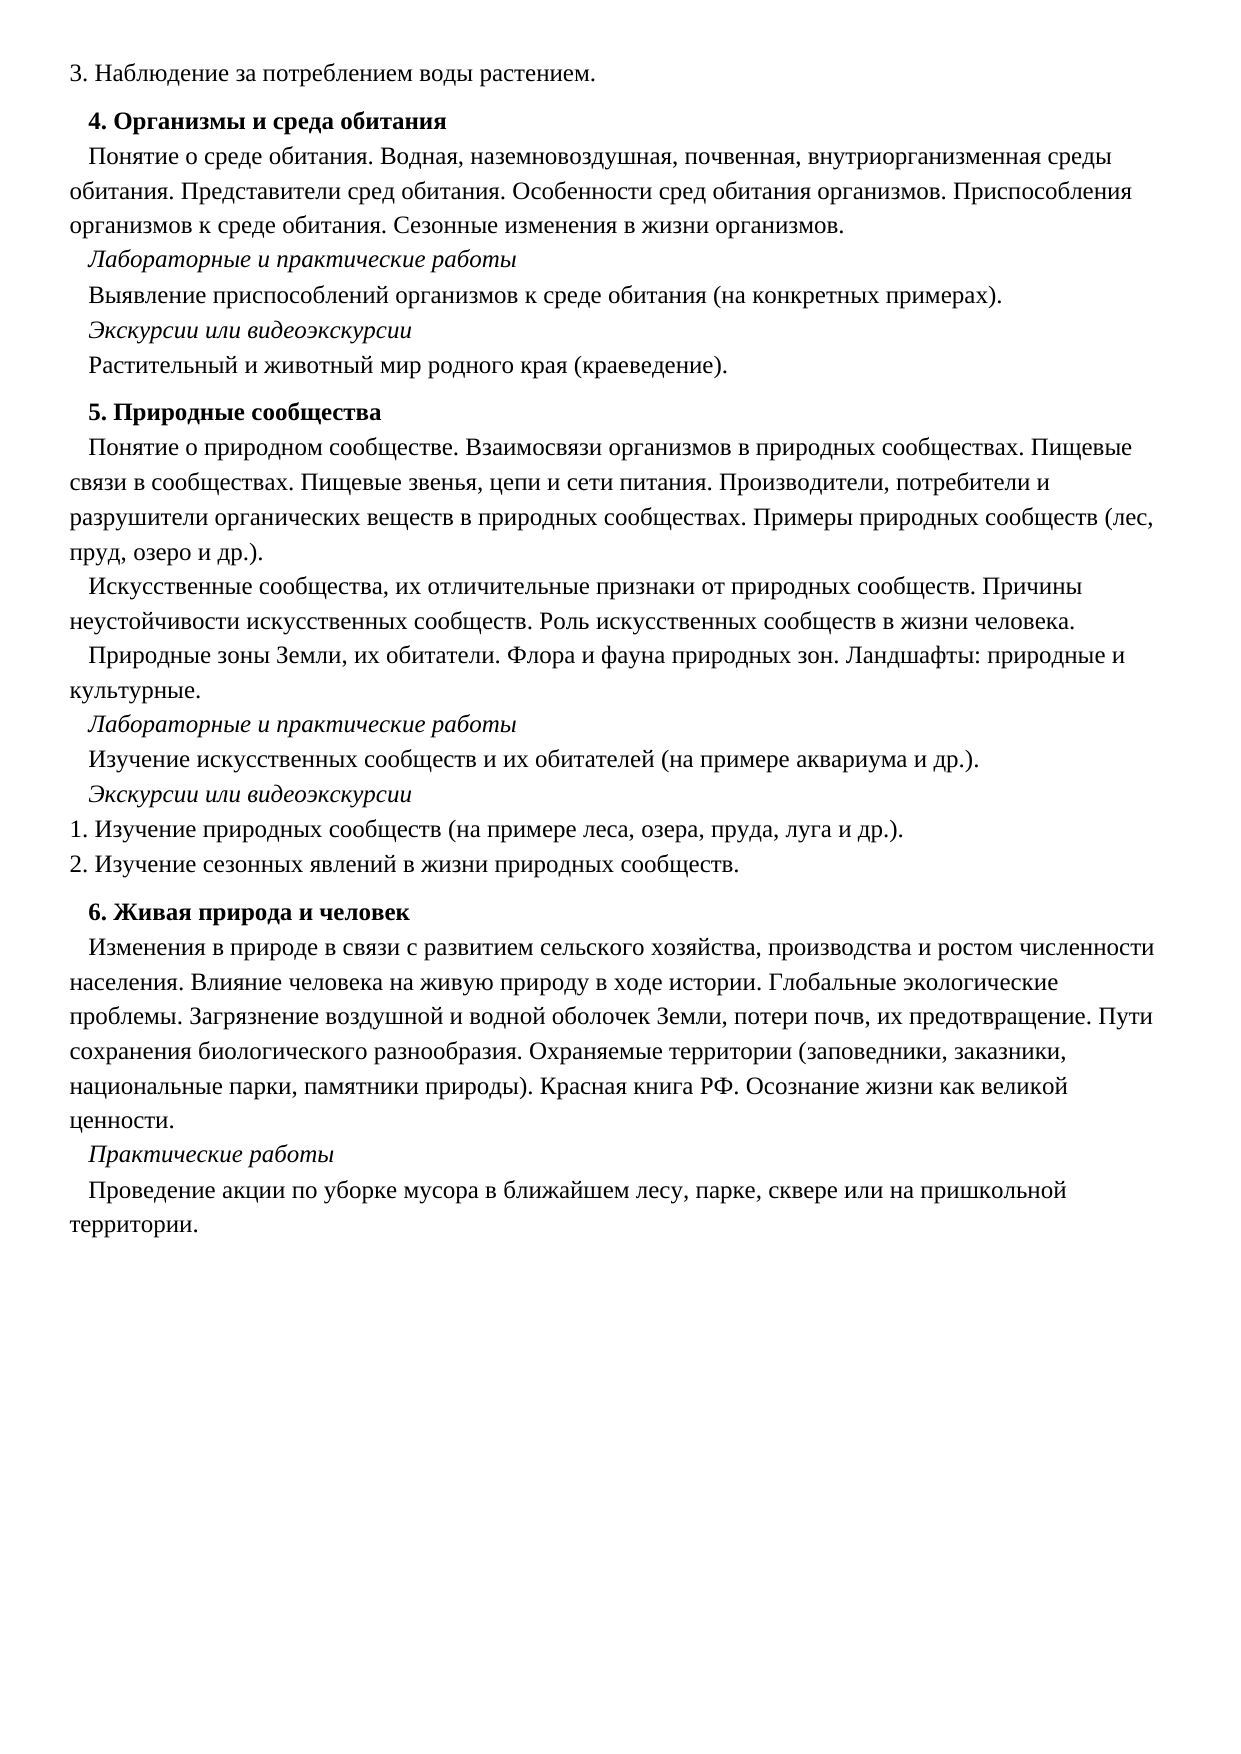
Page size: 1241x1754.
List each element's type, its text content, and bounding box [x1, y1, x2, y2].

text Лабораторные и практические работы [88, 710, 1182, 739]
text Понятие о среде обитания. Водная, наземновоздушная, почвенная, внутриорганизменная среды обитания. Представители сред обитания. Особенности сред обитания организмов. Приспособления организмов к среде обитания. Сезонные изменения в жизни организмов. [69, 141, 1135, 239]
text Экскурсии или видеоэкскурсии [88, 315, 1182, 344]
text Практические работы [88, 1140, 1182, 1168]
text Проведение акции по уборке мусора в ближайшем лесу, парке, сквере или на пришкольной территории. [69, 1175, 1070, 1238]
text Экскурсии или видеоэкскурсии [88, 779, 1182, 808]
text Изменения в природе в связи с развитием сельского хозяйства, производства и ростом численности населения. Влияние человека на живую природу в ходе истории. Глобальные экологические проблемы. Загрязнение воздушной и водной оболочек Земли, потери почв, их предотвращение. Пути сохранения биологического разнообразия. Охраняемые территории (заповедники, заказники, национальные парки, памятники природы). Красная книга РФ. Осознание жизни как великой ценности. [69, 932, 1156, 1134]
text Растительный и животный мир родного края (краеведение). [88, 350, 1182, 379]
subtitle Организмы и среда обитания [88, 106, 1182, 135]
subtitle Природные сообщества [88, 397, 1182, 426]
text Изучение искусственных сообществ и их обитателей (на примере аквариума и др.). [88, 744, 1182, 773]
subtitle 6. Живая природа и человек [88, 897, 1182, 926]
text Выявление приспособлений организмов к среде обитания (на конкретных примерах). [88, 280, 1182, 309]
list Изучение сезонных явлений в жизни природных сообществ. [69, 849, 1182, 878]
text Природные зоны Земли, их обитатели. Флора и фауна природных зон. Ландшафты: природные и культурные. [69, 641, 1128, 704]
list Изучение природных сообществ (на примере леса, озера, пруда, луга и др.). [69, 814, 1182, 843]
text Понятие о природном сообществе. Взаимосвязи организмов в природных сообществах. Пищевые связи в сообществах. Пищевые звенья, цепи и сети питания. Производители, потребители и разрушители органических веществ в природных сообществах. Примеры природных сообществ (лес, пруд, озеро и др.). [69, 432, 1157, 565]
text Лабораторные и практические работы [88, 245, 1182, 274]
text Искусственные сообщества, их отличительные признаки от природных сообществ. Причины неустойчивости искусственных сообществ. Роль искусственных сообществ в жизни человека. [69, 571, 1086, 635]
list Наблюдение за потреблением воды растением. [69, 58, 1182, 87]
